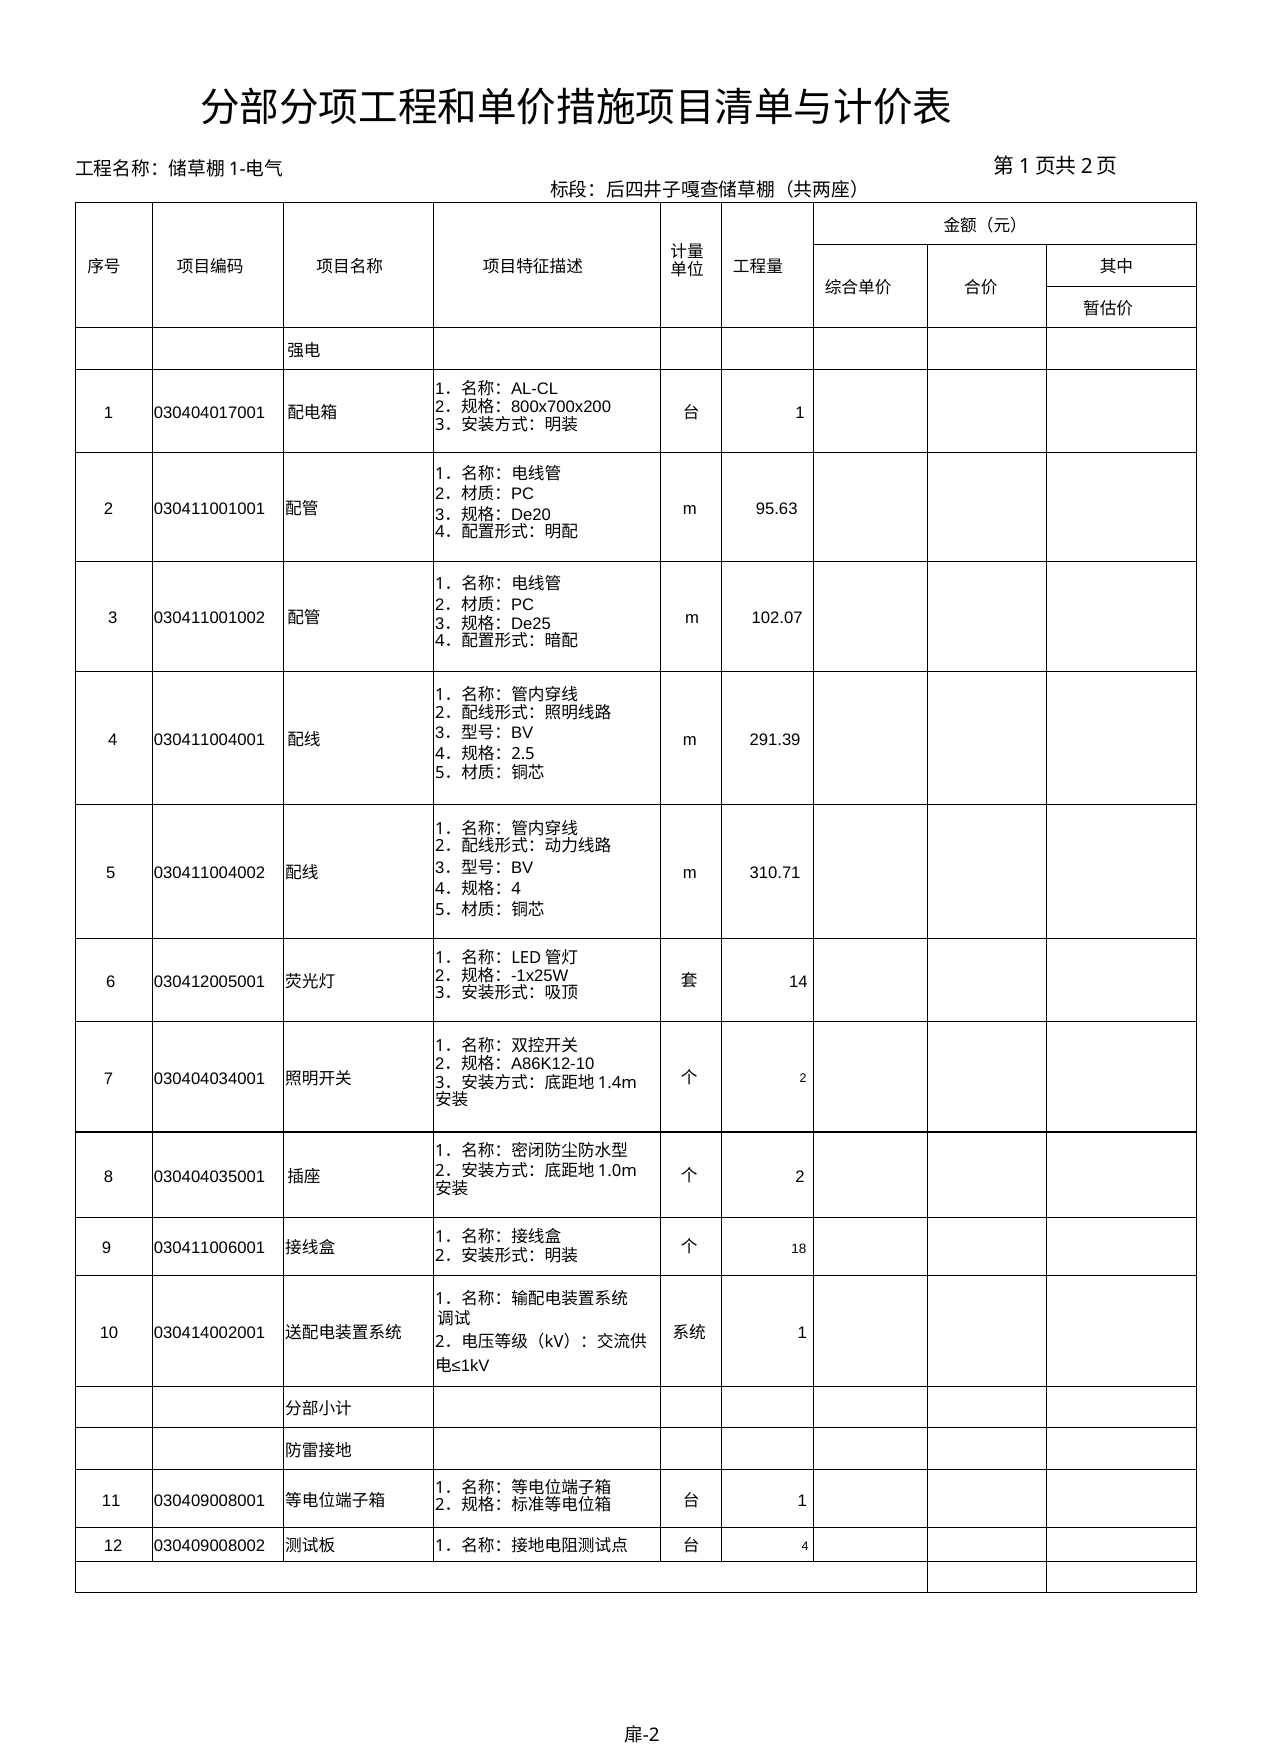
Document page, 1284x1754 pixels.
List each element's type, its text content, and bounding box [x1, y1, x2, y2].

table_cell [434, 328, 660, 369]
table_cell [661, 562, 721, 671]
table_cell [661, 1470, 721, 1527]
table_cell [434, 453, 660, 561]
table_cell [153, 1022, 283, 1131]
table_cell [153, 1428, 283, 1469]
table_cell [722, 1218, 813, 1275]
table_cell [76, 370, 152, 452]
text 第1页共2页 [994, 152, 1208, 179]
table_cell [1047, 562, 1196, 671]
text 标段：后四井子嘎查储草棚（共两座） [550, 175, 975, 202]
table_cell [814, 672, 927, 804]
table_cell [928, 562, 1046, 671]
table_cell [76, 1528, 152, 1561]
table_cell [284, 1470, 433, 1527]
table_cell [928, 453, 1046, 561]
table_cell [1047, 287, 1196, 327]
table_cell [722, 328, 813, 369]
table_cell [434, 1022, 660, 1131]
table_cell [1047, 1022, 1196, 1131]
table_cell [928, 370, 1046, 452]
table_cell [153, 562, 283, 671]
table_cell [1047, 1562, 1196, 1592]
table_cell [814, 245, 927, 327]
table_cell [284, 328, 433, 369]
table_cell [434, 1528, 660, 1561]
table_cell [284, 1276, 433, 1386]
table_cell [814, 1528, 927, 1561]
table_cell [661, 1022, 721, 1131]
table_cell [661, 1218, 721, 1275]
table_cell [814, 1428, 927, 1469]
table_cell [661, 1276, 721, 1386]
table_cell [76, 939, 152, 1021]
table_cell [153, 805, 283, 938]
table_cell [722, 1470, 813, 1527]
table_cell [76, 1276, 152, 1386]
text 分部分项工程和单价措施项目清单与计价表 [200, 81, 1208, 131]
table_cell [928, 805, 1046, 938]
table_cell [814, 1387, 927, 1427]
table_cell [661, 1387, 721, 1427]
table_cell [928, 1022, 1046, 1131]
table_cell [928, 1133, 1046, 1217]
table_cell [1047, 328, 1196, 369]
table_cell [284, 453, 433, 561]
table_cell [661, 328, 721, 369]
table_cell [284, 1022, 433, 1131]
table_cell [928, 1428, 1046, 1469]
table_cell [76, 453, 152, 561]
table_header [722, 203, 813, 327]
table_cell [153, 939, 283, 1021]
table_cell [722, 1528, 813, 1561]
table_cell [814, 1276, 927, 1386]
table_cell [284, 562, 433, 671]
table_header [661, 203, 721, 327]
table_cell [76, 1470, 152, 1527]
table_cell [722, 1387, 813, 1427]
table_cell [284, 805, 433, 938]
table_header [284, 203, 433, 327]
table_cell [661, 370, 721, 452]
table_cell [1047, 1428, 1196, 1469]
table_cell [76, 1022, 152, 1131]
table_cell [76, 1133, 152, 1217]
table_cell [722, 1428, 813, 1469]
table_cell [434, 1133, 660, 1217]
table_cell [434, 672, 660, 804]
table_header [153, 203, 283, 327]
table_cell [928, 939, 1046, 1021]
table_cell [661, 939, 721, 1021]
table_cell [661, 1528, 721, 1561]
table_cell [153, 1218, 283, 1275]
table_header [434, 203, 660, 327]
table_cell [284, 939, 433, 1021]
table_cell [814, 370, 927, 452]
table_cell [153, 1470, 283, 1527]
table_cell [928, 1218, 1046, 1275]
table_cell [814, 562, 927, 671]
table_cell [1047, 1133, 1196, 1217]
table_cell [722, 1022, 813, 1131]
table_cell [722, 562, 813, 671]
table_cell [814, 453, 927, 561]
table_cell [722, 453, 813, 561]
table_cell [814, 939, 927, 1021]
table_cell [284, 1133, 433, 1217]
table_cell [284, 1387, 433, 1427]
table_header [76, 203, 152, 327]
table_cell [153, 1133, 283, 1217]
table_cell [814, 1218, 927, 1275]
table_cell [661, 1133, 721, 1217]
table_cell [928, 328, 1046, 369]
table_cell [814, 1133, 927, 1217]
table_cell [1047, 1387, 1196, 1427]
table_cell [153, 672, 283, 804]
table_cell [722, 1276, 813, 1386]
text 工程名称：储草棚1-电气 [75, 152, 468, 181]
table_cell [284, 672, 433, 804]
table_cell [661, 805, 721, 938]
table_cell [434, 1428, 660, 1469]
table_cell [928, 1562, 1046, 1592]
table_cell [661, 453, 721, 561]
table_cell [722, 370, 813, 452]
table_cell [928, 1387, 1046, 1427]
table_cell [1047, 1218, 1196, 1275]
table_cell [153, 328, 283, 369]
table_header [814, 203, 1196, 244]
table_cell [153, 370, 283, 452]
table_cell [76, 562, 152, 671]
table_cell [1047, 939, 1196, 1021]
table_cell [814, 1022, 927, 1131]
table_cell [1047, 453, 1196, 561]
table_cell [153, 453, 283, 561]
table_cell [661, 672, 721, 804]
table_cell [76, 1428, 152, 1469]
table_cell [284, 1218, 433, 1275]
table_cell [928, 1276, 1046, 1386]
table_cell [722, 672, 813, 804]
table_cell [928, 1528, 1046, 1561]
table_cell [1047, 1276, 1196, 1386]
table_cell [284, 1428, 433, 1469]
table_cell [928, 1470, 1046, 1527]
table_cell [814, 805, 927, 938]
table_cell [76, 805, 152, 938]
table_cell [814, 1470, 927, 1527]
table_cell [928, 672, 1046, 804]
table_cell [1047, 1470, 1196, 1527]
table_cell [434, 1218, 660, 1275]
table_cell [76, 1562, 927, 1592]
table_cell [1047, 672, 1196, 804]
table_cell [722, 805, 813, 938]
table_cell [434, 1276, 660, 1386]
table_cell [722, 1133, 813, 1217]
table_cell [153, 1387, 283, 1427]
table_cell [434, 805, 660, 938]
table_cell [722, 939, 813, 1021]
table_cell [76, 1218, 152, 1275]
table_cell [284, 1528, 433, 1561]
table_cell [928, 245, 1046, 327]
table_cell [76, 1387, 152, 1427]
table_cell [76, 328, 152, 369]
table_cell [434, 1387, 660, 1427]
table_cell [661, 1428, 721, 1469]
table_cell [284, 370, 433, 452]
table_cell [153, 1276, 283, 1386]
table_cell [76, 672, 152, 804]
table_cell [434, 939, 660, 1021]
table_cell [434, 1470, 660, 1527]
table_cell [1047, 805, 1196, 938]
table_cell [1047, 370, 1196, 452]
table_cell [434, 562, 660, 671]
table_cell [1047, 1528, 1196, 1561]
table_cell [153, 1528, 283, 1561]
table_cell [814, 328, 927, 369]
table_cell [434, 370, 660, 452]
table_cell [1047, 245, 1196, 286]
